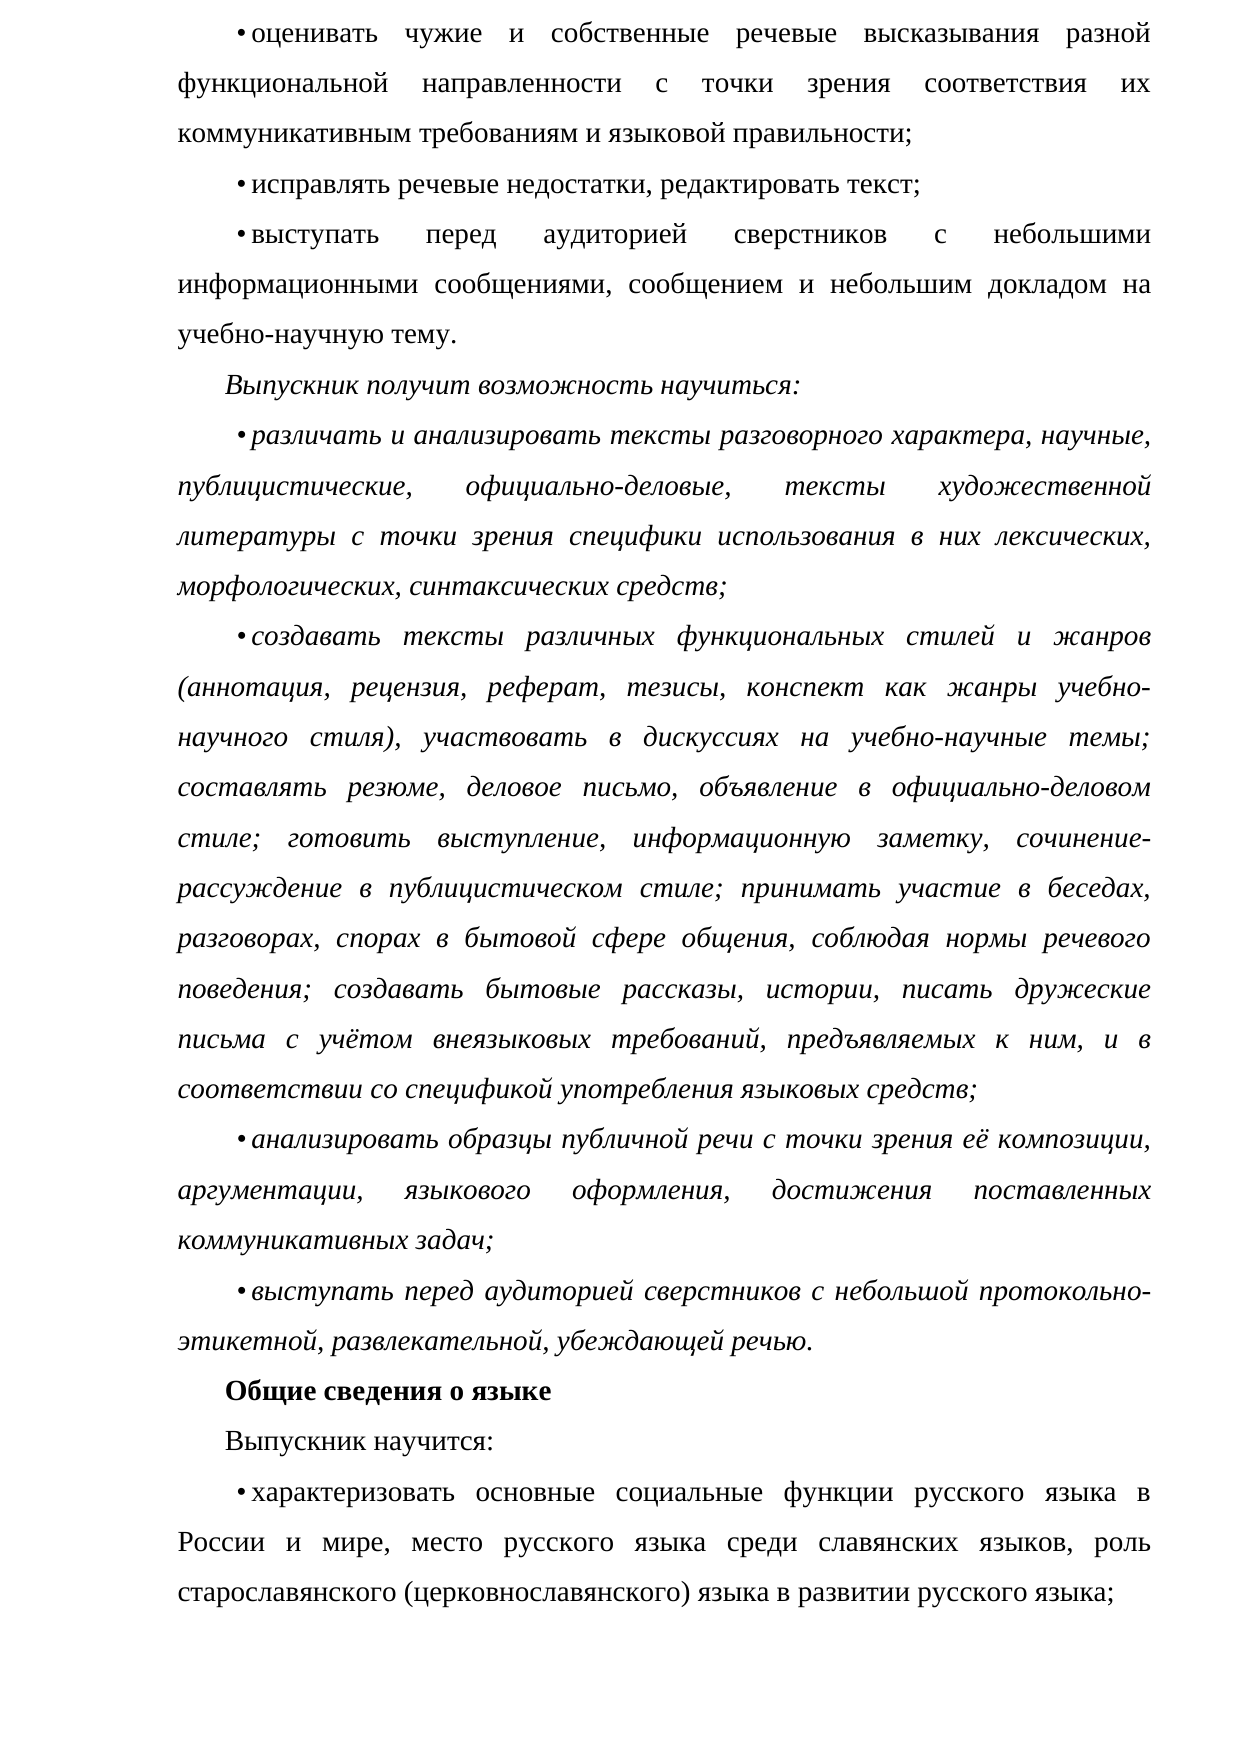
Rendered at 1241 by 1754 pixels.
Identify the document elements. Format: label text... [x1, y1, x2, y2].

list выступать перед аудиторией сверстников с небольшой протокольно-этикетной, развлекательной, убеждающей речью. [177, 1273, 1152, 1356]
list характеризовать основные социальные функции русского языка в России и мире, место русского языка среди славянских языков, роль старославянского (церковнославянского) языка в развитии русского языка; [177, 1474, 1152, 1608]
list оценивать чужие и собственные речевые высказывания разной функциональной направленности с точки зрения соответствия их коммуникативным требованиям и языковой правильности; [177, 15, 1152, 149]
text Выпускник научится: [177, 1423, 1152, 1457]
text Общие сведения о языке [177, 1373, 1152, 1407]
text Выпускник получит возможность научиться: [177, 367, 1152, 401]
list выступать перед аудиторией сверстников с небольшими информационными сообщениями, сообщением и небольшим докладом на учебно-научную тему. [177, 216, 1152, 350]
list создавать тексты различных функциональных стилей и жанров (аннотация, рецензия, реферат, тезисы, конспект как жанры учебно-научного стиля), участвовать в дискуссиях на учебно-научные темы; составлять резюме, деловое письмо, объявление в официально-деловом стиле; готовить выступление, информационную заметку, сочинение-рассуждение в публицистическом стиле; принимать участие в беседах, разговорах, спорах в бытовой сфере общения, соблюдая нормы речевого поведения; создавать бытовые рассказы, истории, писать дружеские письма с учётом внеязыковых требований, предъявляемых к ним, и в соответствии со спецификой употребления языковых средств; [177, 618, 1152, 1105]
list анализировать образцы публичной речи с точки зрения её композиции, аргументации, языкового оформления, достижения поставленных коммуникативных задач; [177, 1122, 1152, 1256]
list исправлять речевые недостатки, редактировать текст; [177, 166, 1152, 199]
list различать и анализировать тексты разговорного характера, научные, публицистические, официально-деловые, тексты художественной литературы с точки зрения специфики использования в них лексических, морфологических, синтаксических средств; [177, 417, 1152, 602]
